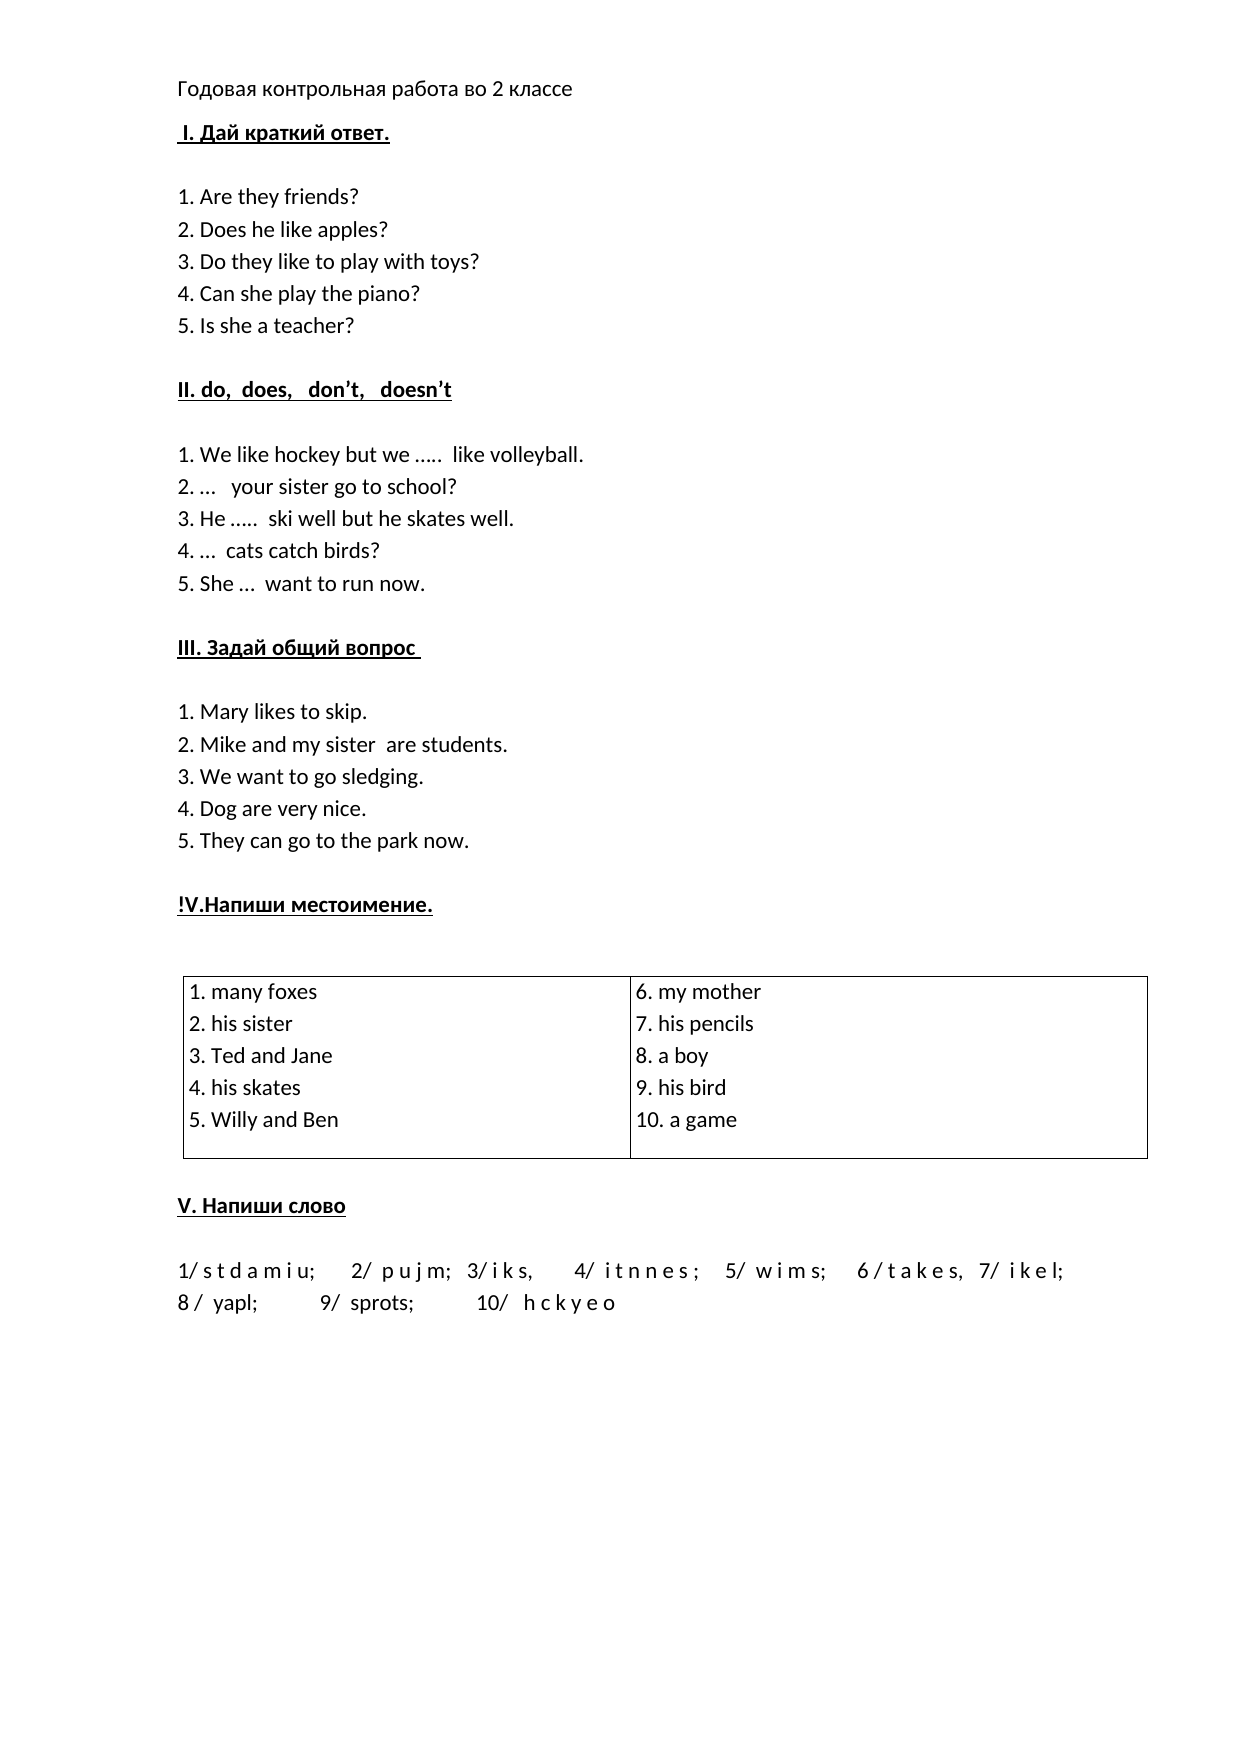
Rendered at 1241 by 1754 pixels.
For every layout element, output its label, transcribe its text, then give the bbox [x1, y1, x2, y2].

text 5. They can go to the park now. [177, 826, 1152, 854]
text 3. He ….. ski well but he skates well. [177, 504, 1152, 532]
text 4. … cats catch birds? [177, 537, 1152, 564]
text 5. She … want to run now. [177, 569, 1152, 597]
text 3. Do they like to play with toys? [177, 247, 1152, 275]
text 4. Dog are very nice. [177, 794, 1152, 822]
text !V.Напиши местоимение. [177, 891, 1152, 919]
text 1/ s t d a m i u; 2/ p u j m; 3/ i k s, 4/ i t n n e s ; 5/ w i m s; 6 / t a k e s, 7/ i k e l; 8 / yapl; 9/ sprots; 10/ h c k y e o [177, 1256, 1152, 1316]
text III. Задай общий вопрос [177, 633, 1152, 661]
text 1. We like hockey but we ….. like volleyball. [177, 440, 1152, 468]
text 4. Can she play the piano? [177, 279, 1152, 307]
table_header 6. my mother 7. his pencils 8. a boy 9. his bird 10. a game [631, 977, 1147, 1158]
text 3. We want to go sledging. [177, 762, 1152, 790]
text II. do, does, don’t, doesn’t [177, 376, 1152, 404]
text V. Напиши слово [177, 1192, 1152, 1219]
text 2. Mike and my sister are students. [177, 730, 1152, 758]
text 1. Mary likes to skip. [177, 697, 1152, 726]
text 1. Are they friends? [177, 182, 1152, 211]
text 5. Is she a teacher? [177, 311, 1152, 339]
text 2. … your sister go to school? [177, 472, 1152, 500]
table_header 1. many foxes 2. his sister 3. Ted and Jane 4. his skates 5. Willy and Ben [184, 977, 630, 1158]
text I. Дай краткий ответ. [177, 118, 1152, 146]
text 2. Does he like apples? [177, 215, 1152, 243]
